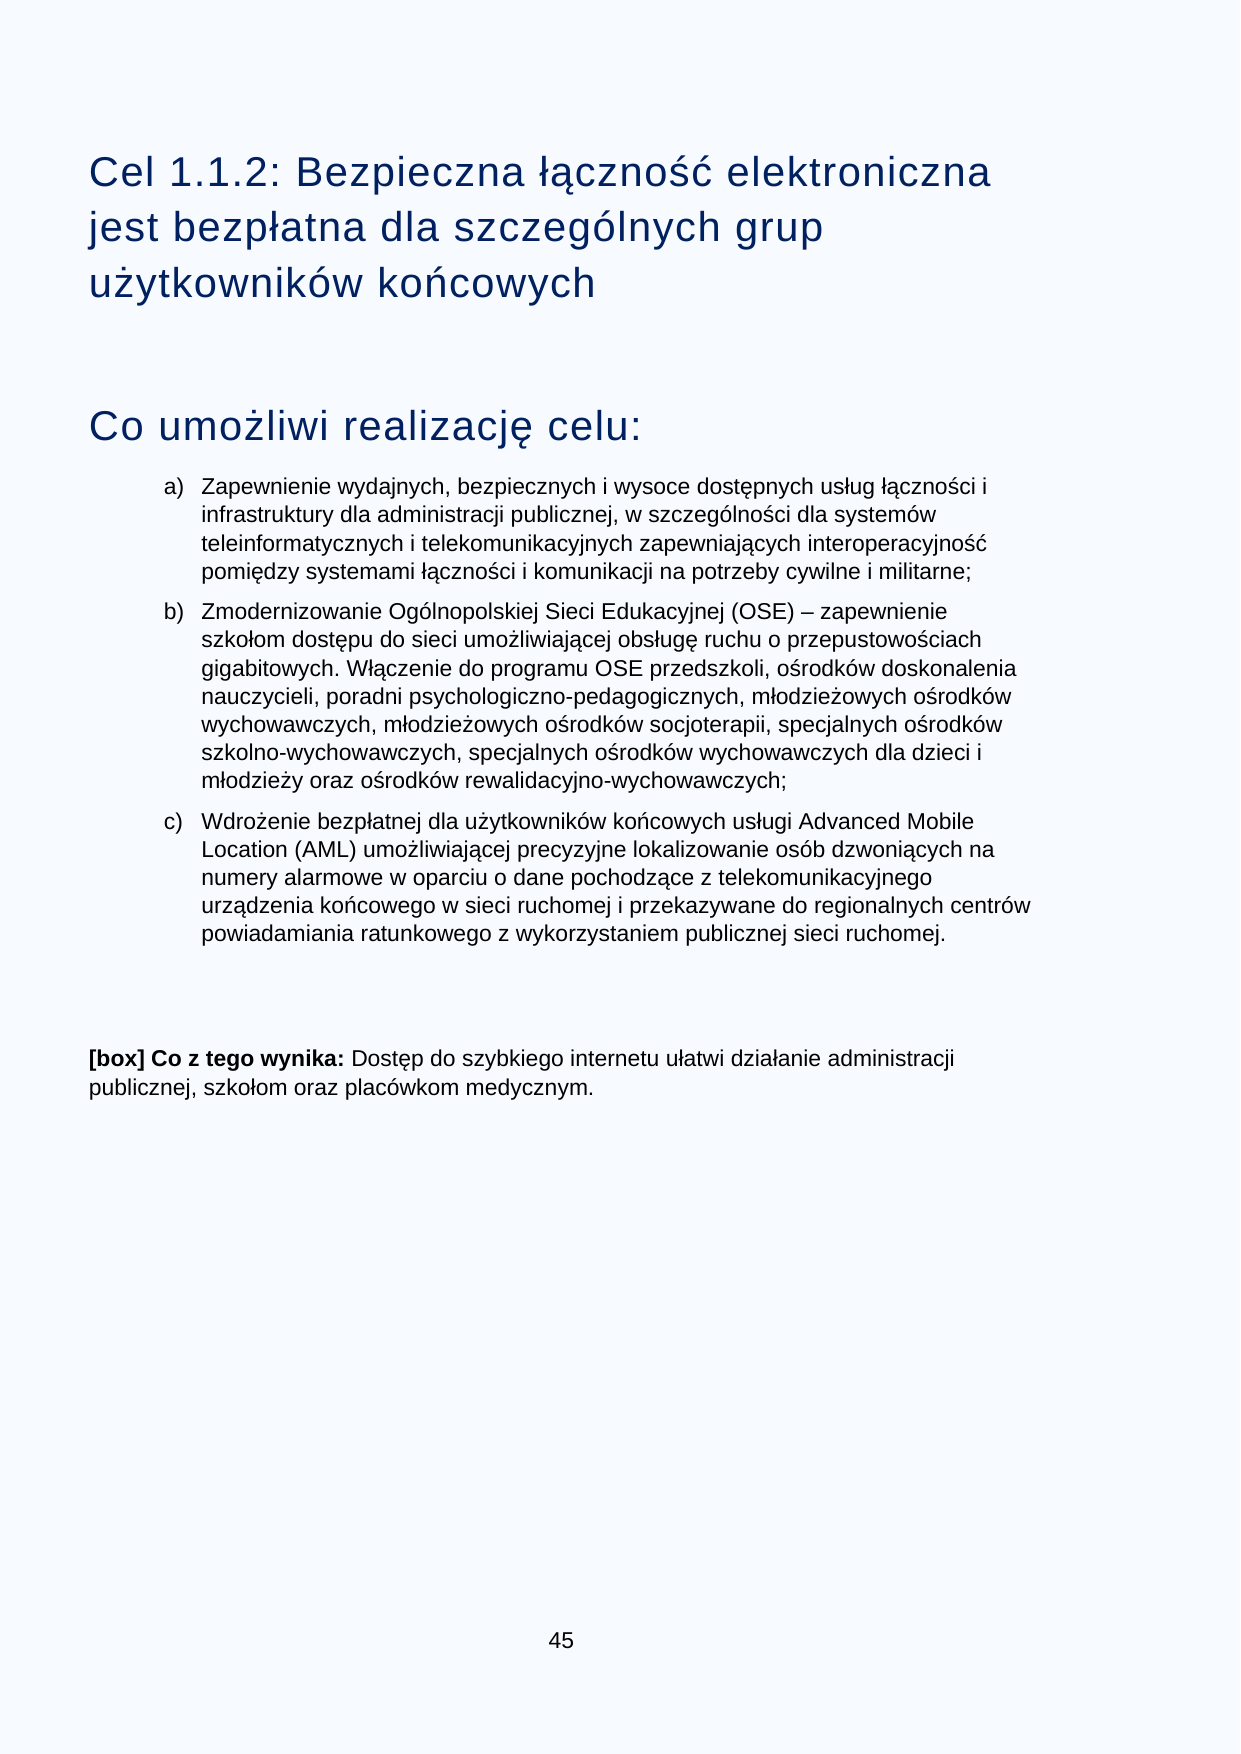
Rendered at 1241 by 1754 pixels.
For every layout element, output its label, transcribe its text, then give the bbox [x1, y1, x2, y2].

subtitle Co umożliwi realizację celu: [89, 401, 1033, 449]
text [box] Co z tego wynika: Dostęp do szybkiego internetu ułatwi działanie administracji publicznej, szkołom oraz placówkom medycznym. [89, 1045, 1033, 1100]
list Wdrożenie bezpłatnej dla użytkowników końcowych usługi Advanced Mobile Location (AML) umożliwiającej precyzyjne lokalizowanie osób dzwoniących na numery alarmowe w oparciu o dane pochodzące z telekomunikacyjnego urządzenia końcowego w sieci ruchomej i przekazywane do regionalnych centrów powiadamiania ratunkowego z wykorzystaniem publicznej sieci ruchomej. [164, 808, 1033, 946]
list Zmodernizowanie Ogólnopolskiej Sieci Edukacyjnej (OSE) – zapewnienie szkołom dostępu do sieci umożliwiającej obsługę ruchu o przepustowościach gigabitowych. Włączenie do programu OSE przedszkoli, ośrodków doskonalenia nauczycieli, poradni psychologiczno-pedagogicznych, młodzieżowych ośrodków wychowawczych, młodzieżowych ośrodków socjoterapii, specjalnych ośrodków szkolno-wychowawczych, specjalnych ośrodków wychowawczych dla dzieci i młodzieży oraz ośrodków rewalidacyjno-wychowawczych; [164, 598, 1033, 793]
list Zapewnienie wydajnych, bezpiecznych i wysoce dostępnych usług łączności i infrastruktury dla administracji publicznej, w szczególności dla systemów teleinformatycznych i telekomunikacyjnych zapewniających interoperacyjność pomiędzy systemami łączności i komunikacji na potrzeby cywilne i militarne; [164, 473, 1033, 584]
subtitle Cel 1.1.2: Bezpieczna łączność elektroniczna jest bezpłatna dla szczególnych grup użytkowników końcowych [89, 148, 1033, 306]
